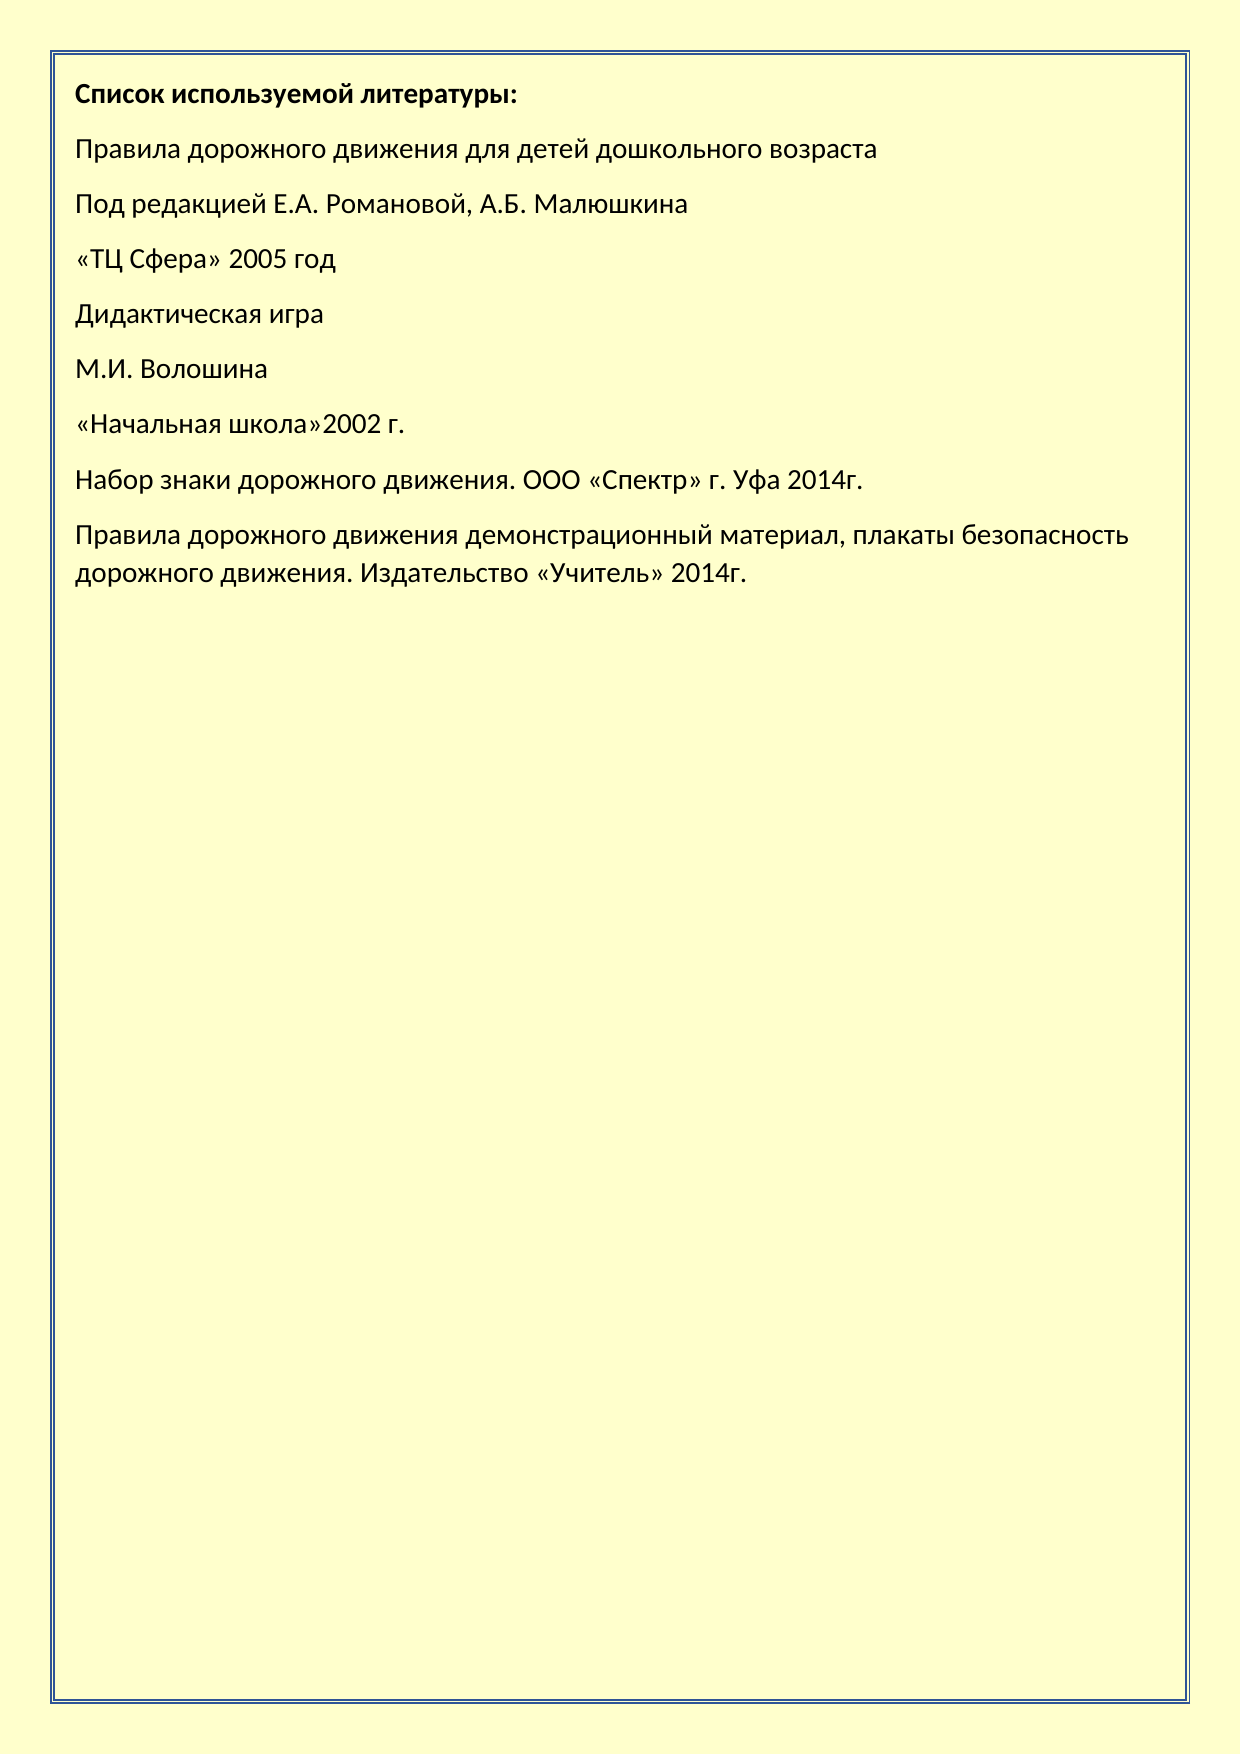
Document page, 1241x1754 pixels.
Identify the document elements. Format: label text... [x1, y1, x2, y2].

text «Начальная школа»2002 г. [75, 406, 1165, 441]
text Правила дорожного движения демонстрационный материал, плакаты безопасность дорожного движения. Издательство «Учитель» 2014г. [75, 516, 1165, 590]
text Набор знаки дорожного движения. ООО «Спектр» г. Уфа 2014г. [75, 461, 1165, 496]
text Список используемой литературы: [75, 75, 1165, 111]
text Правила дорожного движения для детей дошкольного возраста [75, 130, 1165, 166]
text Под редакцией Е.А. Романовой, А.Б. Малюшкина [75, 185, 1165, 221]
text Дидактическая игра [75, 295, 1165, 331]
text «ТЦ Сфера» 2005 год [75, 240, 1165, 276]
text М.И. Волошина [75, 351, 1165, 386]
